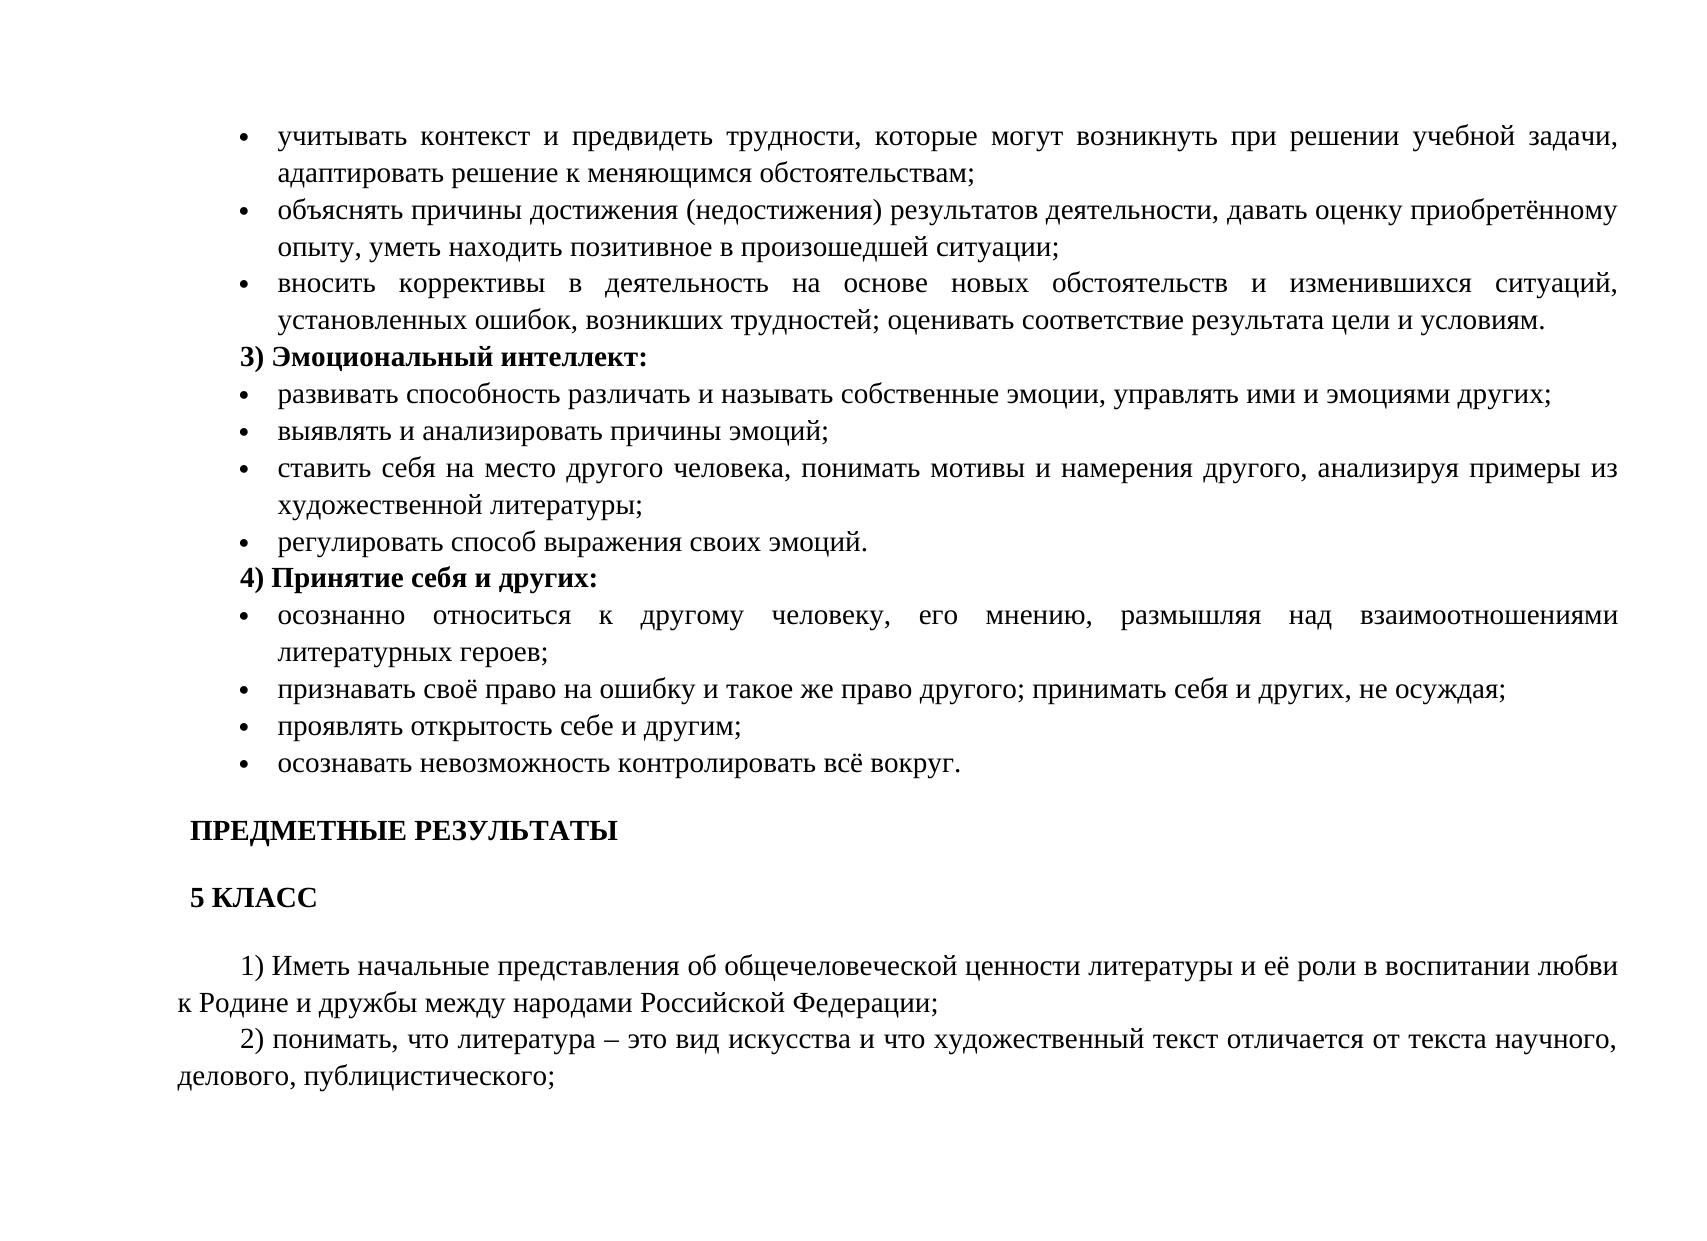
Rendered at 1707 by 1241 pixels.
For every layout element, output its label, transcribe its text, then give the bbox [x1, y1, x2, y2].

list осознанно относиться к другому человеку, его мнению, размышляя над взаимоотношениями литературных героев; [240, 597, 1618, 668]
text 3) Эмоциональный интеллект: [177, 339, 1618, 373]
list развивать способность различать и называть собственные эмоции, управлять ими и эмоциями других; [240, 376, 1618, 410]
list ставить себя на место другого человека, понимать мотивы и намерения другого, анализируя примеры из художественной литературы; [240, 450, 1618, 520]
list проявлять открытость себе и другим; [240, 708, 1618, 742]
text 4) Принятие себя и других: [177, 561, 1618, 594]
list вносить коррективы в деятельность на основе новых обстоятельств и изменившихся ситуаций, установленных ошибок, возникших трудностей; оценивать соответствие результата цели и условиям. [240, 266, 1618, 336]
list признавать своё право на ошибку и такое же право другого; принимать себя и других, не осуждая; [240, 671, 1618, 705]
text 5 КЛАСС [190, 880, 1618, 914]
text ПРЕДМЕТНЫЕ РЕЗУЛЬТАТЫ [190, 813, 1618, 846]
list объяснять причины достижения (недостижения) результатов деятельности, давать оценку приобретённому опыту, уметь находить позитивное в произошедшей ситуации; [240, 192, 1618, 262]
list выявлять и анализировать причины эмоций; [240, 413, 1618, 447]
text 1) Иметь начальные представления об общечеловеческой ценности литературы и её роли в воспитании любви к Родине и дружбы между народами Российской Федерации; [177, 948, 1618, 1018]
text 2) понимать, что литература – это вид искусства и что художественный текст отличается от текста научного, делового, публицистического; [177, 1022, 1618, 1092]
list осознавать невозможность контролировать всё вокруг. [240, 745, 1618, 778]
list регулировать способ выражения своих эмоций. [240, 524, 1618, 557]
list учитывать контекст и предвидеть трудности, которые могут возникнуть при решении учебной задачи, адаптировать решение к меняющимся обстоятельствам; [240, 118, 1618, 188]
